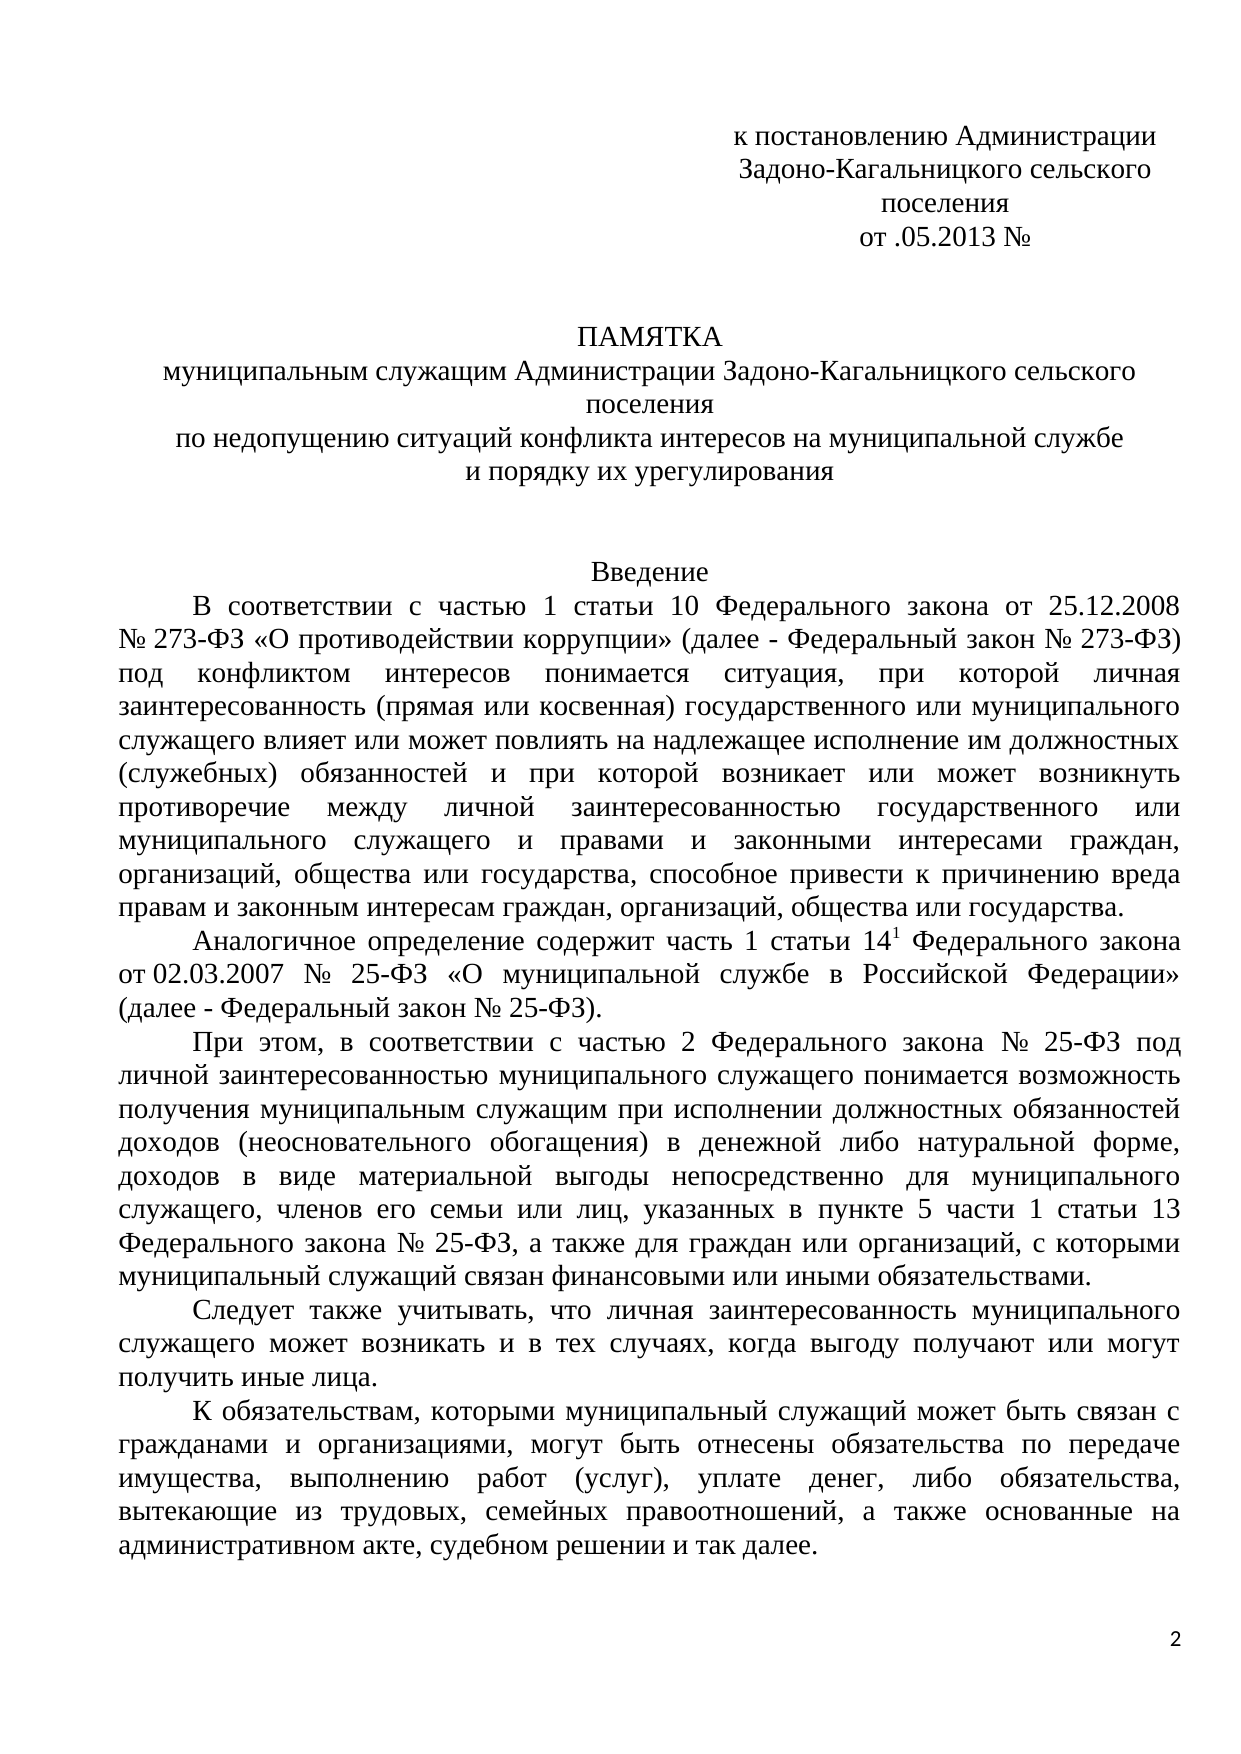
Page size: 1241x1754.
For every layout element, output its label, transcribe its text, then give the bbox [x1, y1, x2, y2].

text муниципальным служащим Администрации Задоно-Кагальницкого сельского поселения [118, 353, 1181, 420]
text Аналогичное определение содержит часть 1 статьи 141 Федерального закона от 02.03.2007 № 25-ФЗ «О муниципальной службе в Российской Федерации» (далее - Федеральный закон № 25-ФЗ). [118, 923, 1181, 1024]
text При этом, в соответствии с частью 2 Федерального закона № 25-ФЗ под личной заинтересованностью муниципального служащего понимается возможность получения муниципальным служащим при исполнении должностных обязанностей доходов (неосновательного обогащения) в денежной либо натуральной форме, доходов в виде материальной выгоды непосредственно для муниципального служащего, членов его семьи или лиц, указанных в пункте 5 части 1 статьи 13 Федерального закона № 25-ФЗ, а также для граждан или организаций, с которыми муниципальный служащий связан финансовыми или иными обязательствами. [118, 1024, 1181, 1292]
text Введение [118, 554, 1181, 588]
text К обязательствам, которыми муниципальный служащий может быть связан с гражданами и организациями, могут быть отнесены обязательства по передаче имущества, выполнению работ (услуг), уплате денег, либо обязательства, вытекающие из трудовых, семейных правоотношений, а также основанные на административном акте, судебном решении и так далее. [118, 1393, 1181, 1560]
text и порядку их урегулирования [118, 453, 1181, 487]
text В соответствии с частью 1 статьи 10 Федерального закона от 25.12.2008 № 273-ФЗ «О противодействии коррупции» (далее - Федеральный закон № 273-ФЗ) под конфликтом интересов понимается ситуация, при которой личная заинтересованность (прямая или косвенная) государственного или муниципального служащего влияет или может повлиять на надлежащее исполнение им должностных (служебных) обязанностей и при которой возникает или может возникнуть противоречие между личной заинтересованностью государственного или муниципального служащего и правами и законными интересами граждан, организаций, общества или государства, способное привести к причинению вреда правам и законным интересам граждан, организаций, общества или государства. [118, 588, 1181, 923]
text по недопущению ситуаций конфликта интересов на муниципальной службе [118, 420, 1181, 453]
text ПАМЯТКА [118, 319, 1181, 353]
text Следует также учитывать, что личная заинтересованность муниципального служащего может возникать и в тех случаях, когда выгоду получают или могут получить иные лица. [118, 1292, 1181, 1393]
text к постановлению Администрации Задоно-Кагальницкого сельского поселения [709, 118, 1181, 219]
text от .05.2013 № [709, 219, 1181, 252]
